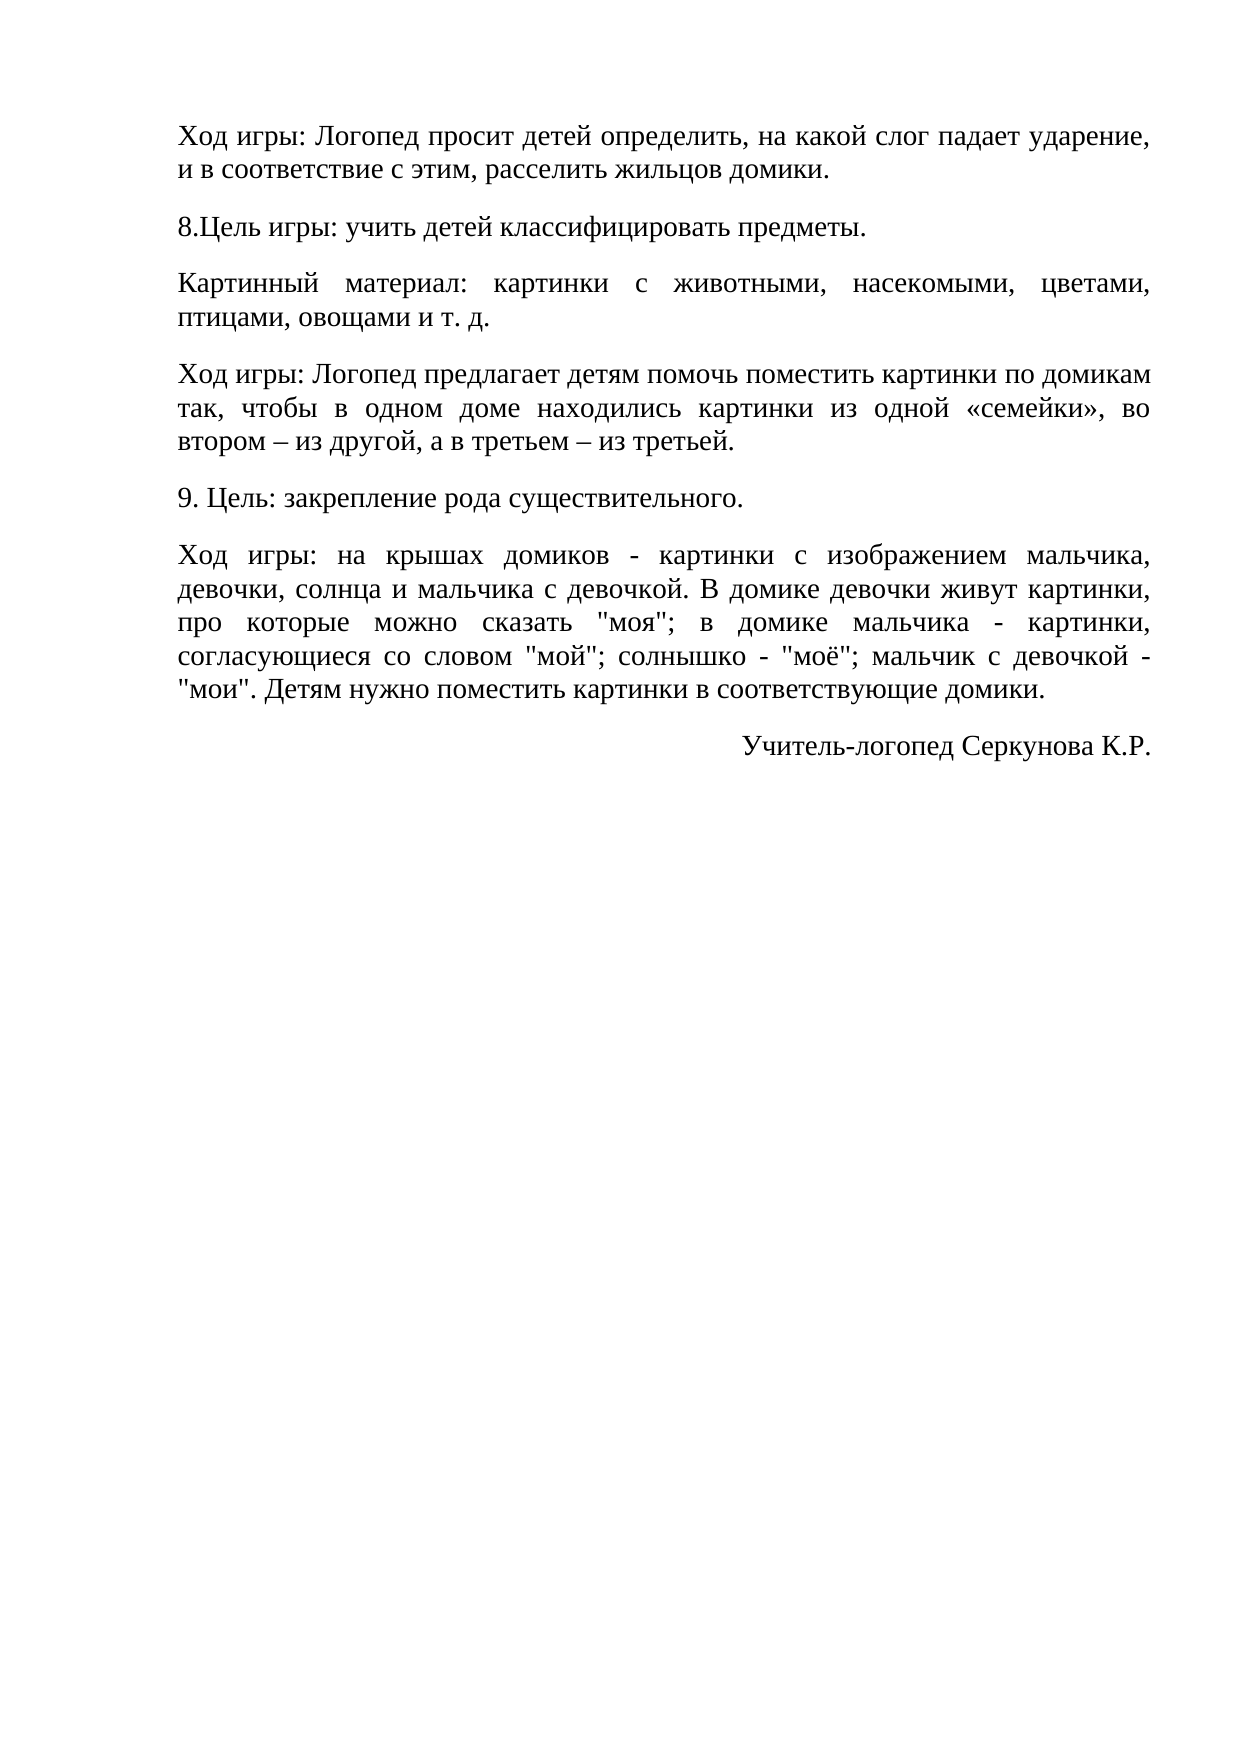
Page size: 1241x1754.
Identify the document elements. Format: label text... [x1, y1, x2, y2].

text Ход игры: Логопед просит детей определить, на какой слог падает ударение, и в соответствие с этим, расселить жильцов домики. [177, 118, 1152, 185]
text 8.Цель игры: учить детей классифицировать предметы. [177, 209, 1152, 242]
text Ход игры: Логопед предлагает детям помочь поместить картинки по домикам так, чтобы в одном доме находились картинки из одной «семейки», во втором – из другой, а в третьем – из третьей. [177, 356, 1152, 457]
text Ход игры: на крышах домиков - картинки с изображением мальчика, девочки, солнца и мальчика с девочкой. В домике девочки живут картинки, про которые можно сказать "моя"; в домике мальчика - картинки, согласующиеся со словом "мой"; солнышко - "моё"; мальчик с девочкой - "мои". Детям нужно поместить картинки в соответствующие домики. [177, 537, 1152, 705]
text 9. Цель: закрепление рода существительного. [177, 480, 1152, 514]
text Учитель-логопед Серкунова К.Р. [177, 728, 1152, 762]
text Картинный материал: картинки с животными, насекомыми, цветами, птицами, овощами и т. д. [177, 266, 1152, 333]
